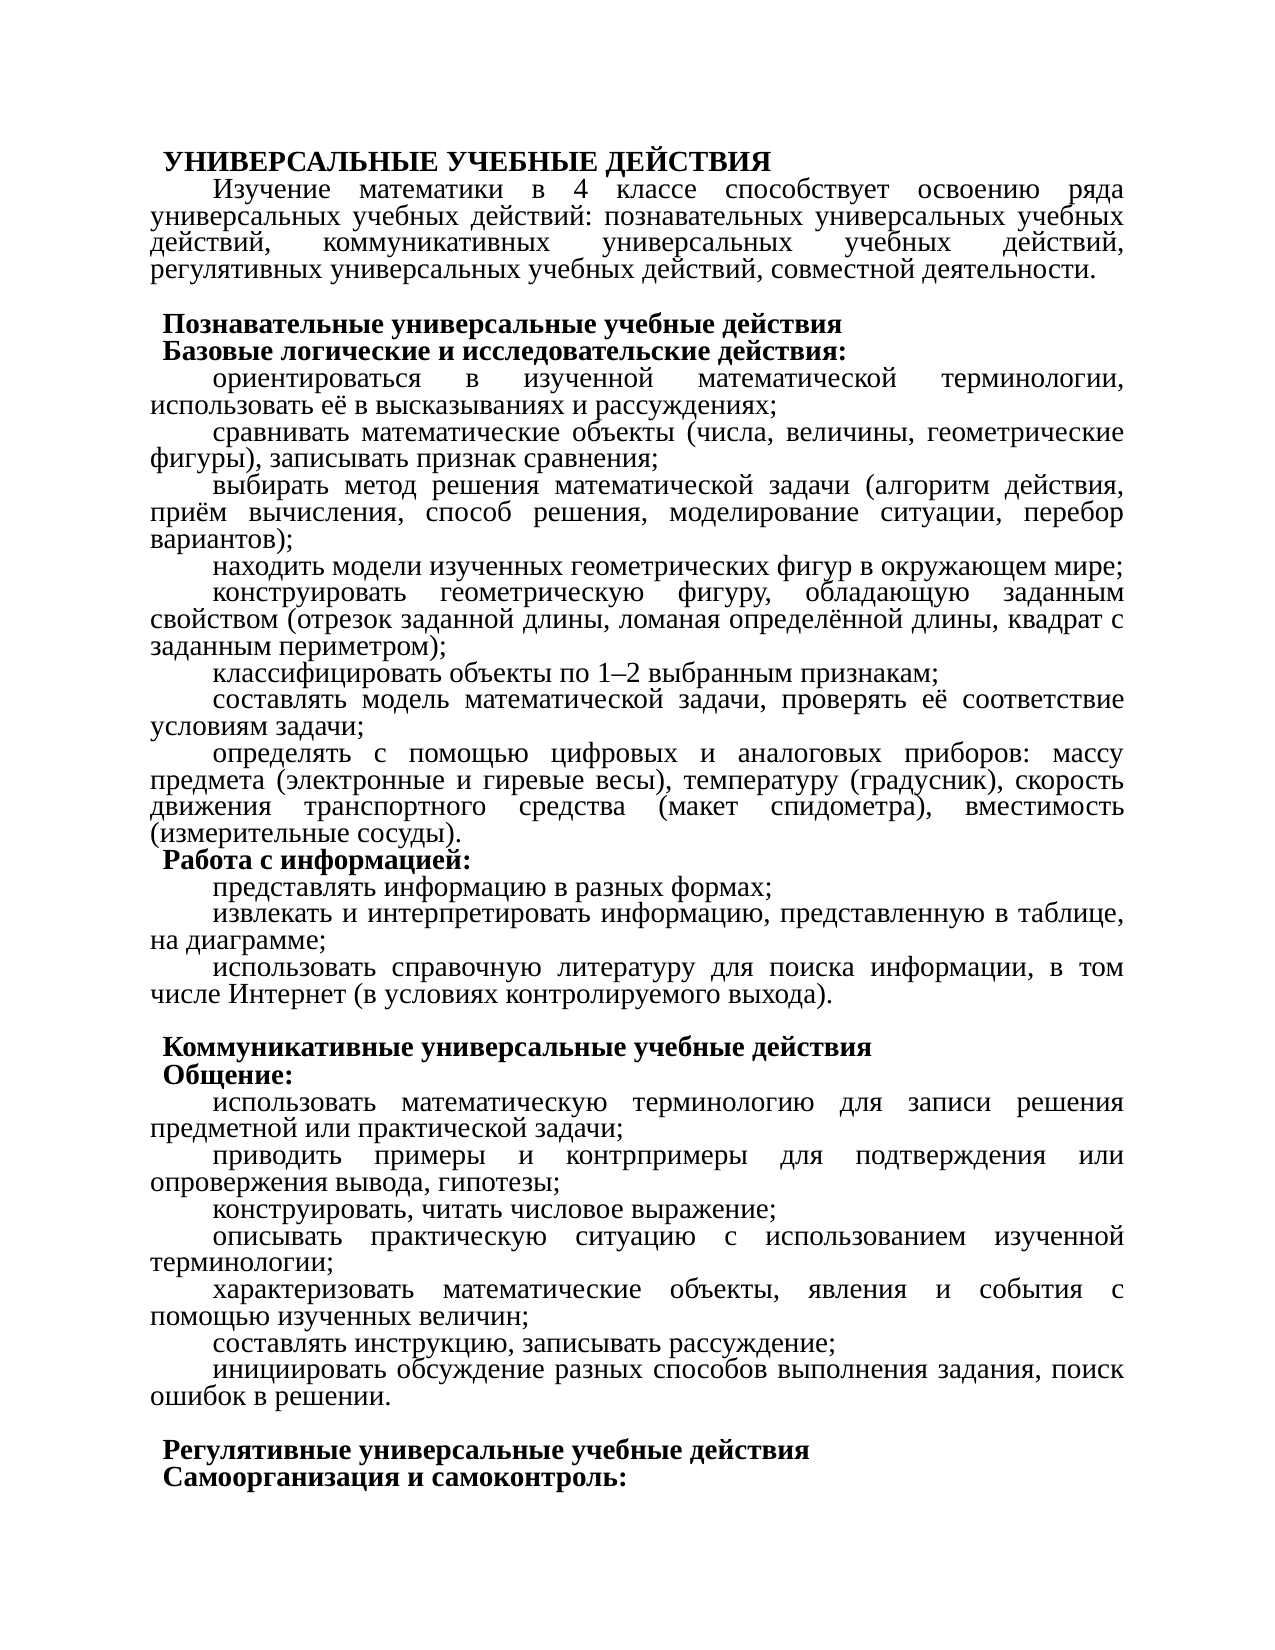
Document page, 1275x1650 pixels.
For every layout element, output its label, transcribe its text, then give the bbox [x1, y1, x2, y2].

text Познавательные универсальные учебные действия [162, 313, 1125, 339]
text приводить примеры и контрпримеры для подтверждения или опровержения вывода, гипотезы; [150, 1143, 1125, 1197]
text составлять модель математической задачи, проверять её соответствие условиям задачи; [150, 687, 1125, 741]
text использовать математическую терминологию для записи решения предметной или практической задачи; [150, 1090, 1125, 1143]
text Работа с информацией: [162, 848, 1125, 875]
text описывать практическую ситуацию с использованием изученной терминологии; [150, 1223, 1125, 1277]
text находить модели изученных геометрических фигур в окружающем мире; [150, 553, 1125, 580]
text представлять информацию в разных формах; [150, 875, 1125, 902]
text сравнивать математические объекты (числа, величины, геометрические фигуры), записывать признак сравнения; [150, 420, 1125, 473]
text конструировать, читать числовое выражение; [150, 1197, 1125, 1223]
text Регулятивные универсальные учебные действия [162, 1438, 1125, 1464]
text составлять инструкцию, записывать рассуждение; [150, 1331, 1125, 1357]
text извлекать и интерпретировать информацию, представленную в таблице, на диаграмме; [150, 902, 1125, 955]
text Самоорганизация и самоконтроль: [162, 1464, 1125, 1492]
text Общение: [162, 1062, 1125, 1090]
text УНИВЕРСАЛЬНЫЕ УЧЕБНЫЕ ДЕЙСТВИЯ [162, 150, 1125, 177]
text определять с помощью цифровых и аналоговых приборов: массу предмета (электронные и гиревые весы), температуру (градусник), скорость движения транспортного средства (макет спидометра), вместимость (измерительные сосуды). [150, 741, 1125, 848]
text конструировать геометрическую фигуру, обладающую заданным свойством (отрезок заданной длины, ломаная определённой длины, квадрат с заданным периметром); [150, 580, 1125, 661]
text характеризовать математические объекты, явления и события с помощью изученных величин; [150, 1277, 1125, 1331]
text инициировать обсуждение разных способов выполнения задания, поиск ошибок в решении. [150, 1357, 1125, 1411]
text Изучение математики в 4 классе способствует освоению ряда универсальных учебных действий: познавательных универсальных учебных действий, коммуникативных универсальных учебных действий, регулятивных универсальных учебных действий, совместной деятельности. [150, 177, 1125, 284]
text выбирать метод решения математической задачи (алгоритм действия, приём вычисления, способ решения, моделирование ситуации, перебор вариантов); [150, 473, 1125, 553]
text Коммуникативные универсальные учебные действия [162, 1035, 1125, 1062]
text ориентироваться в изученной математической терминологии, использовать её в высказываниях и рассуждениях; [150, 366, 1125, 420]
text классифицировать объекты по 1–2 выбранным признакам; [150, 661, 1125, 687]
text использовать справочную литературу для поиска информации, в том числе Интернет (в условиях контролируемого выхода). [150, 955, 1125, 1009]
text Базовые логические и исследовательские действия: [162, 339, 1125, 366]
